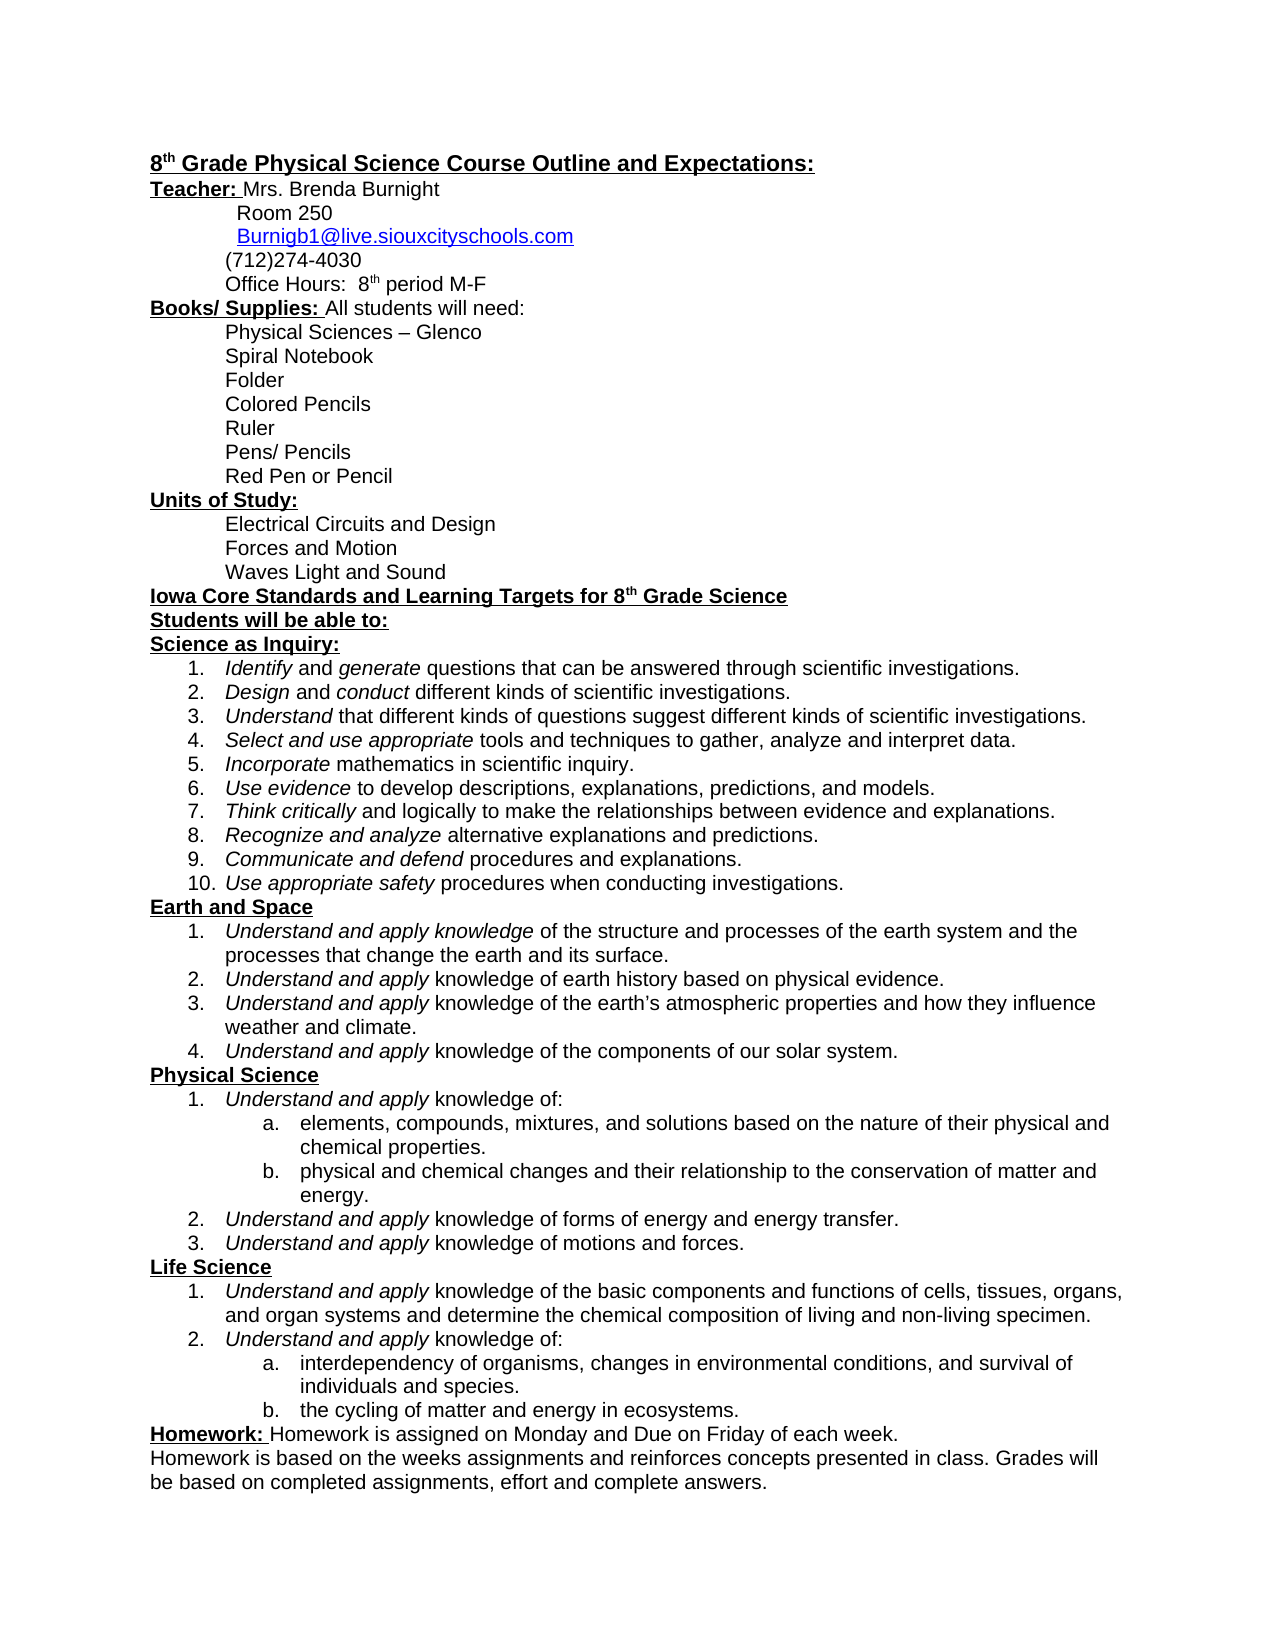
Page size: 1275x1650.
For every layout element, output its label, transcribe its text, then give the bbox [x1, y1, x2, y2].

text Iowa Core Standards and Learning Targets for 8th Grade Science [150, 584, 1125, 608]
text Ruler [150, 416, 1125, 440]
list Understand and apply knowledge of: [187, 1087, 1125, 1111]
text Students will be able to: [150, 608, 1125, 632]
text Spiral Notebook [150, 344, 1125, 368]
text 8th Grade Physical Science Course Outline and Expectations: [150, 150, 1125, 176]
text Red Pen or Pencil [150, 464, 1125, 488]
list interdependency of organisms, changes in environmental conditions, and survival of individuals and species. [262, 1350, 1125, 1398]
list Understand and apply knowledge of forms of energy and energy transfer. [187, 1207, 1125, 1231]
list Use appropriate safety procedures when conducting investigations. [187, 871, 1125, 895]
list Think critically and logically to make the relationships between evidence and explanations. [187, 799, 1125, 823]
list Recognize and analyze alternative explanations and predictions. [187, 823, 1125, 847]
text Teacher: Mrs. Brenda Burnight [150, 176, 1125, 200]
text Life Science [150, 1254, 1125, 1278]
text Colored Pencils [150, 392, 1125, 416]
list Understand and apply knowledge of the basic components and functions of cells, tissues, organs, and organ systems and determine the chemical composition of living and non-living specimen. [187, 1278, 1125, 1326]
list Understand and apply knowledge of the components of our solar system. [187, 1039, 1125, 1063]
list Understand and apply knowledge of: [187, 1326, 1125, 1350]
text Homework: Homework is assigned on Monday and Due on Friday of each week. [150, 1422, 1125, 1446]
text Waves Light and Sound [150, 560, 1125, 584]
list Understand and apply knowledge of earth history based on physical evidence. [187, 967, 1125, 991]
list Select and use appropriate tools and techniques to gather, analyze and interpret data. [187, 727, 1125, 751]
text Electrical Circuits and Design [150, 512, 1125, 536]
text Science as Inquiry: [150, 632, 1125, 656]
text Units of Study: [150, 488, 1125, 512]
text Physical Science [150, 1063, 1125, 1087]
list Understand and apply knowledge of the structure and processes of the earth system and the processes that change the earth and its surface. [187, 919, 1125, 967]
list Incorporate mathematics in scientific inquiry. [187, 751, 1125, 775]
list Communicate and defend procedures and explanations. [187, 847, 1125, 871]
text Pens/ Pencils [150, 440, 1125, 464]
text Physical Sciences – Glenco [150, 320, 1125, 344]
text Homework is based on the weeks assignments and reinforces concepts presented in class. Grades will be based on completed assignments, effort and complete answers. [150, 1446, 1125, 1494]
text Office Hours: 8th period M-F [150, 272, 1125, 296]
list elements, compounds, mixtures, and solutions based on the nature of their physical and chemical properties. [262, 1111, 1125, 1159]
list the cycling of matter and energy in ecosystems. [262, 1398, 1125, 1422]
text Room 250 [150, 200, 1125, 224]
list Understand that different kinds of questions suggest different kinds of scientific investigations. [187, 703, 1125, 727]
list Design and conduct different kinds of scientific investigations. [187, 679, 1125, 703]
text Earth and Space [150, 895, 1125, 919]
list Understand and apply knowledge of motions and forces. [187, 1231, 1125, 1254]
text Forces and Motion [150, 536, 1125, 560]
text Folder [150, 368, 1125, 392]
list Understand and apply knowledge of the earth’s atmospheric properties and how they influence weather and climate. [187, 991, 1125, 1039]
list physical and chemical changes and their relationship to the conservation of matter and energy. [262, 1159, 1125, 1207]
text Books/ Supplies: All students will need: [150, 296, 1125, 320]
text Burnigb1@live.siouxcityschools.com [150, 224, 1125, 248]
list Use evidence to develop descriptions, explanations, predictions, and models. [187, 775, 1125, 799]
list Identify and generate questions that can be answered through scientific investigations. [187, 656, 1125, 679]
text (712)274-4030 [150, 248, 1125, 272]
